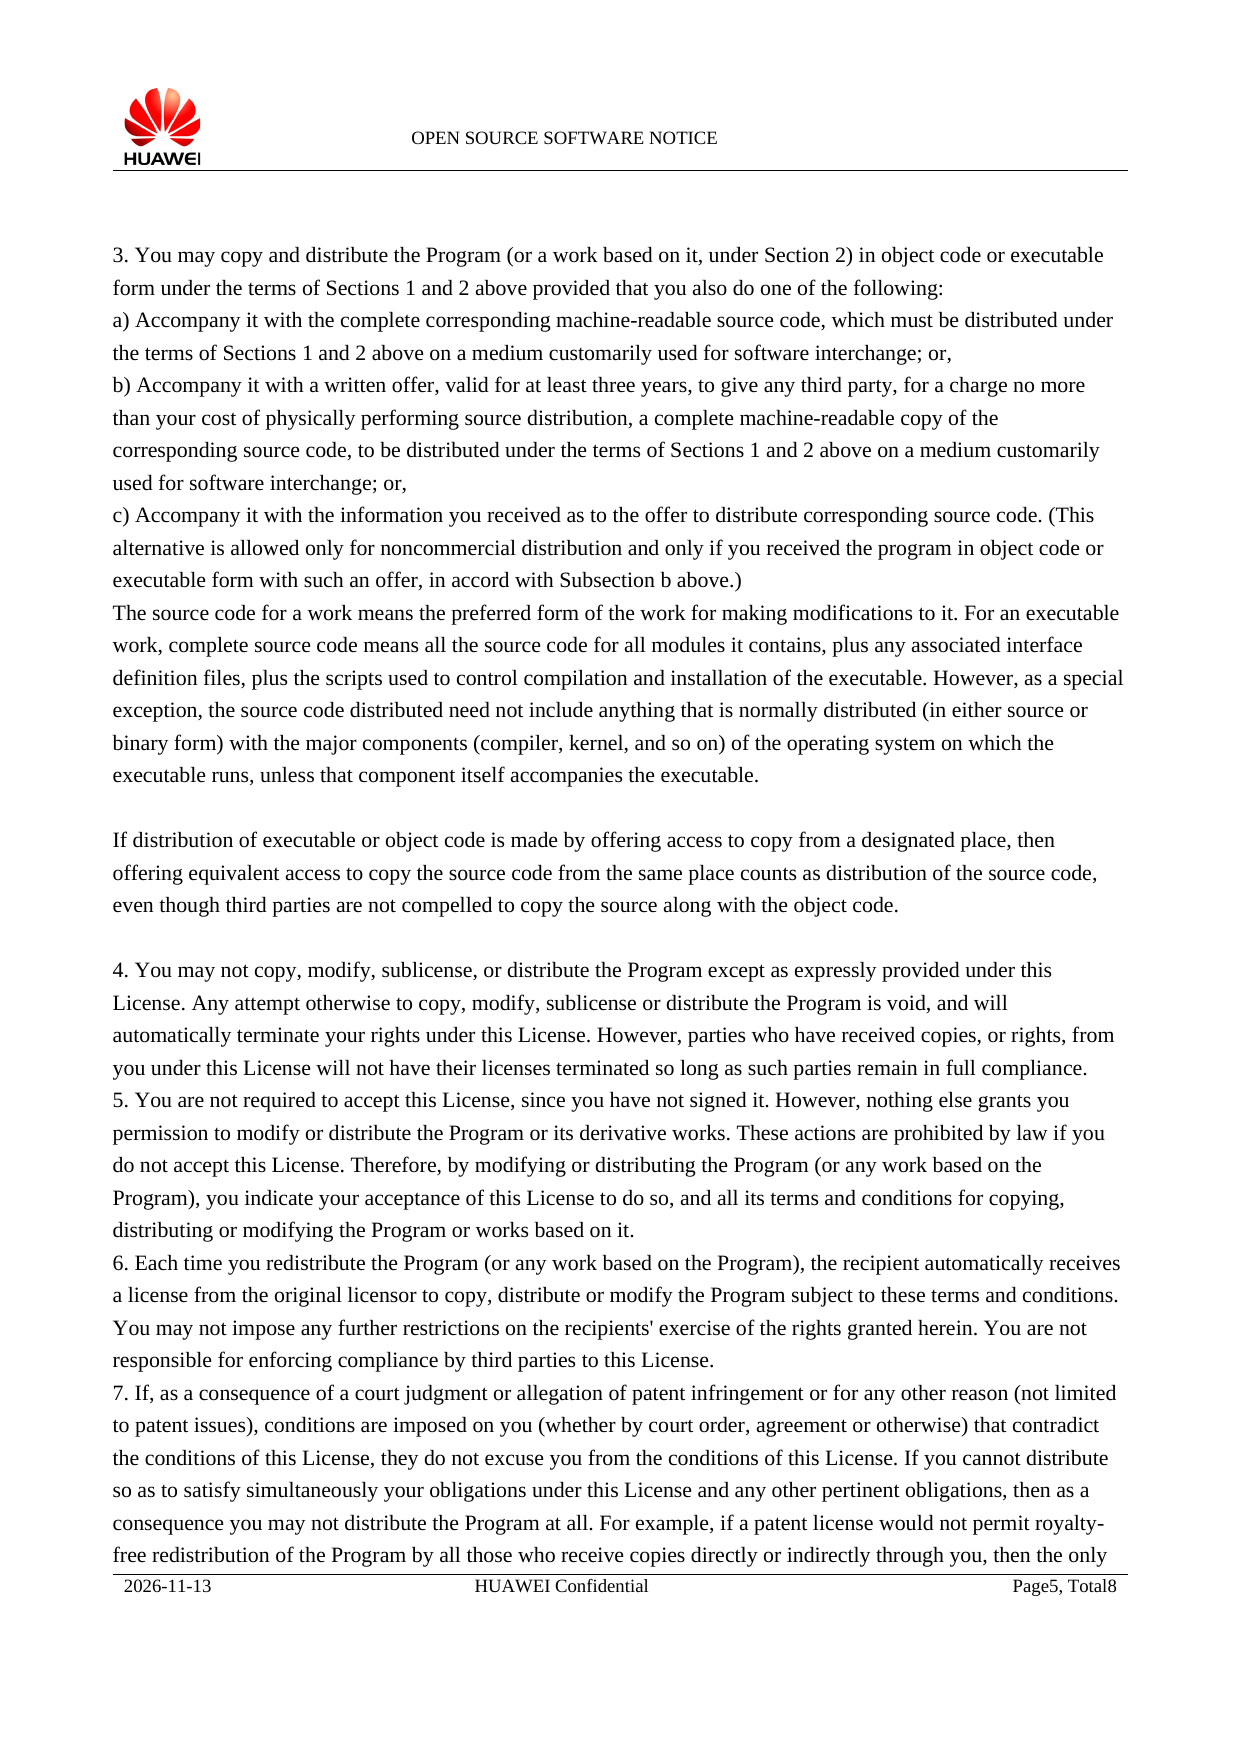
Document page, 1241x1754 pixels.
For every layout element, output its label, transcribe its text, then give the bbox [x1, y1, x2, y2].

picture [124, 88, 201, 165]
